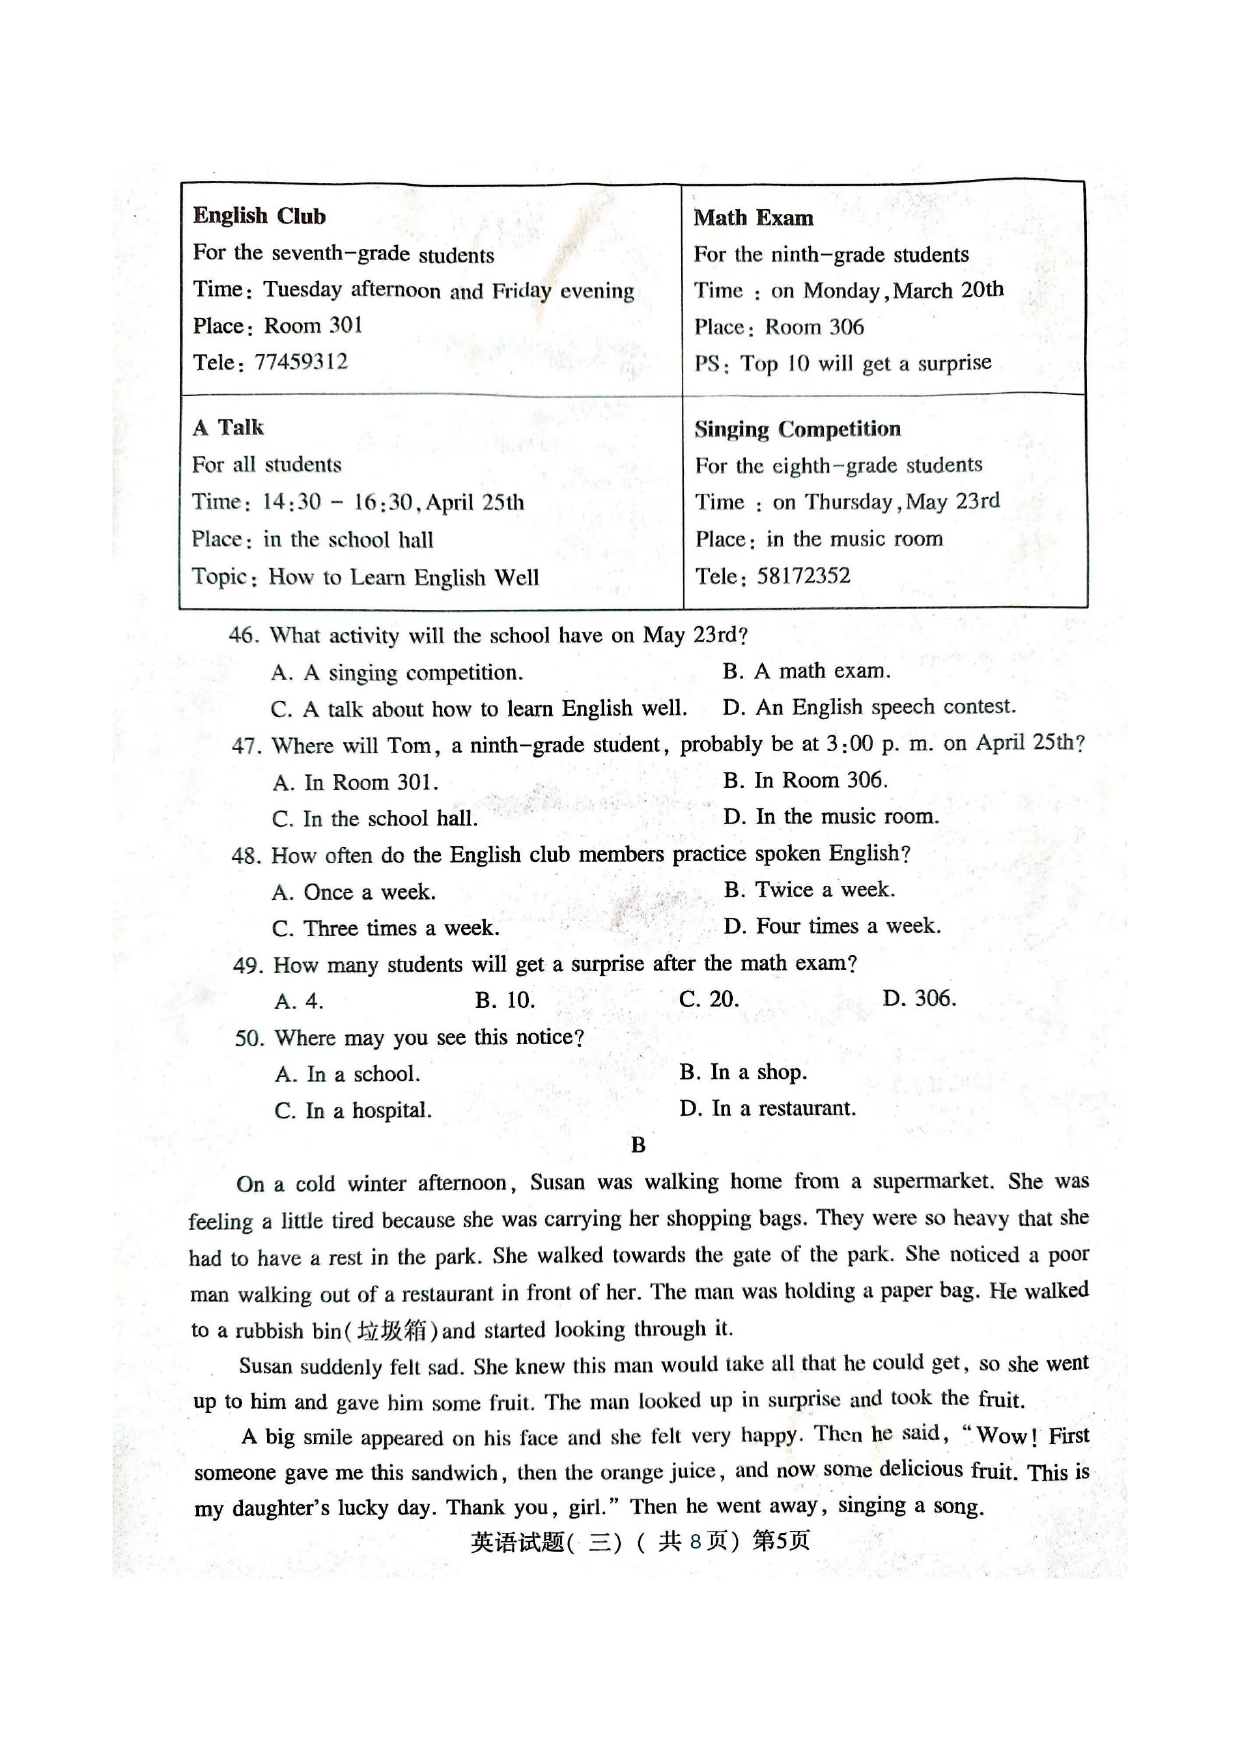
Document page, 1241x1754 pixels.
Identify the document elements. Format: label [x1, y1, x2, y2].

picture [112, 162, 1128, 1579]
